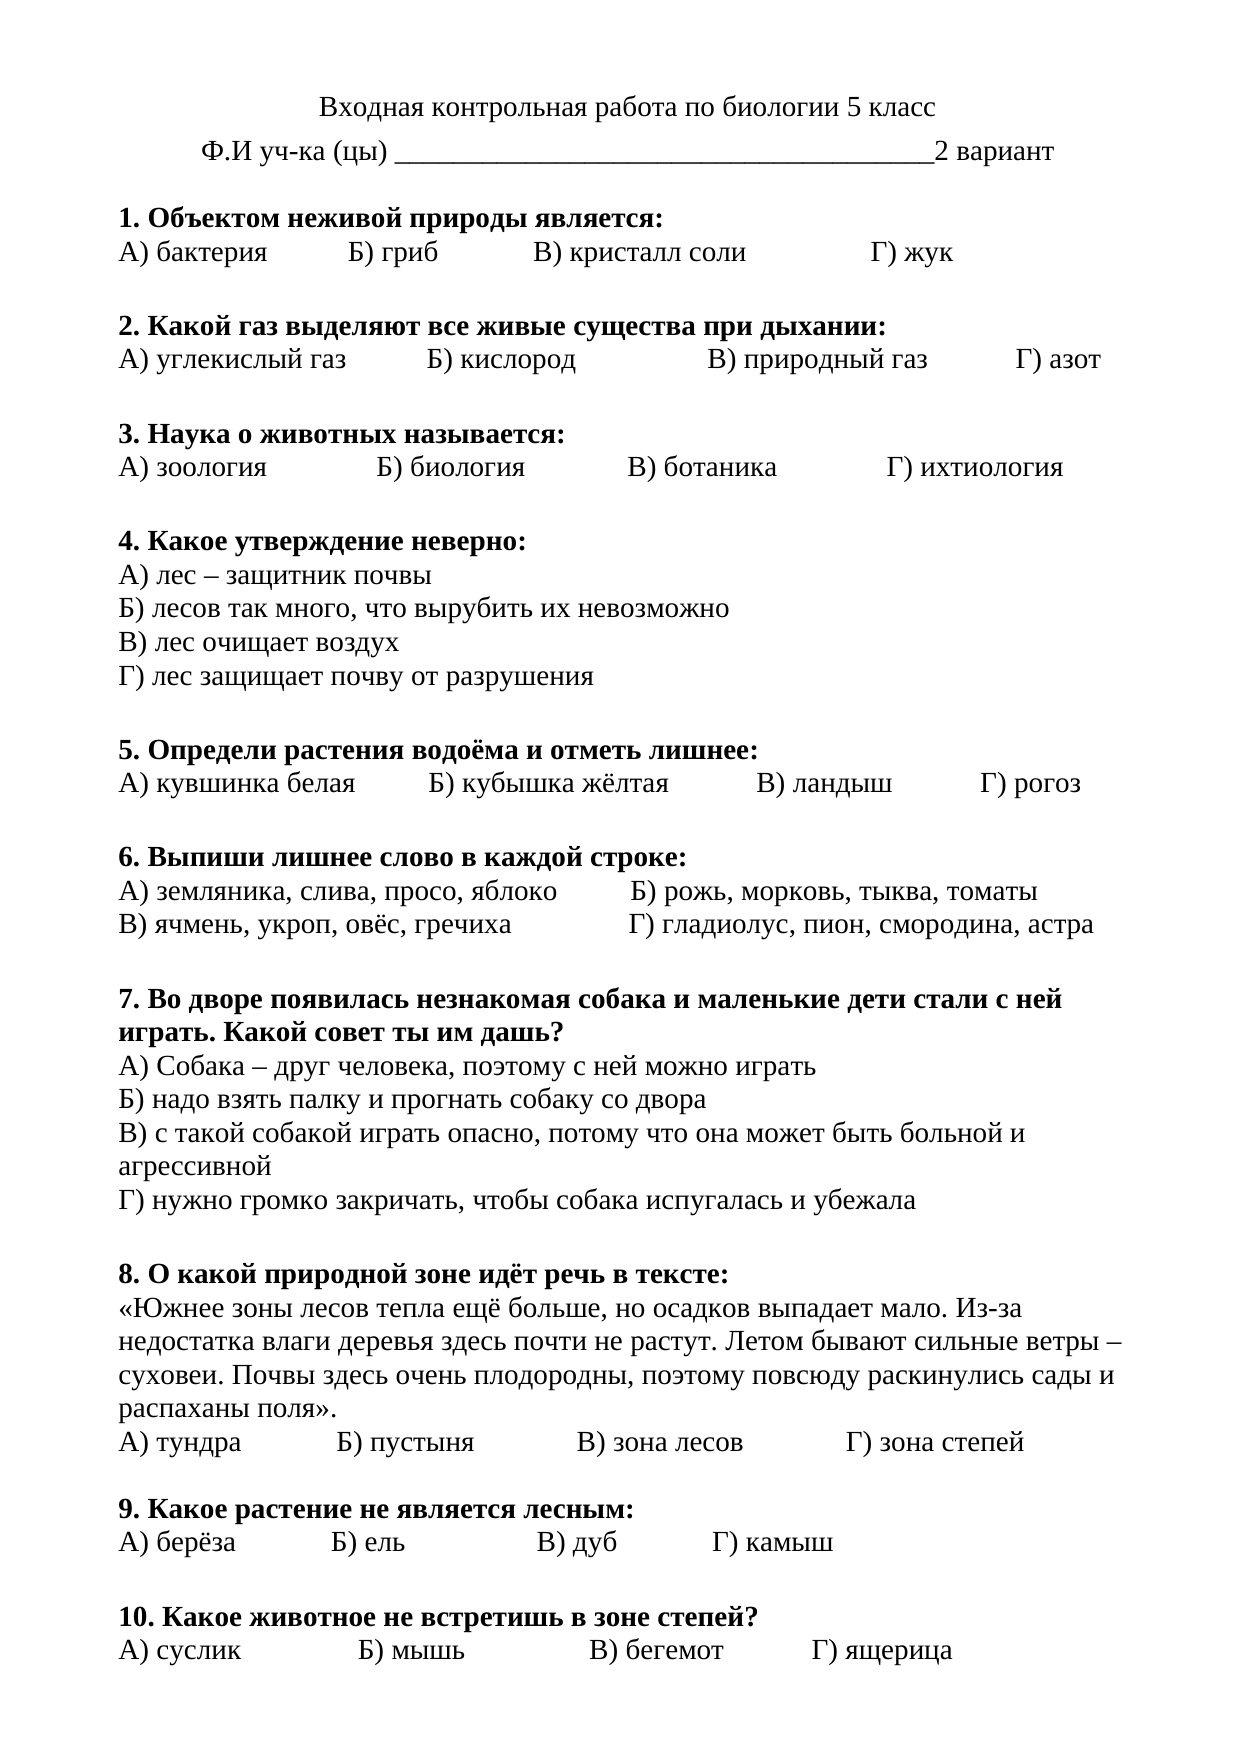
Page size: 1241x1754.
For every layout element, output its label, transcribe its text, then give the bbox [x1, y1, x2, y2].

text «Южнее зоны лесов тепла ещё больше, но осадков выпадает мало. Из-за недостатка влаги деревья здесь почти не растут. Летом бывают сильные ветры – суховеи. Почвы здесь очень плодородны, поэтому повсюду раскинулись сады и распаханы поля». [118, 1290, 1137, 1424]
text 4. Какое утверждение неверно: [118, 523, 1137, 557]
text 8. О какой природной зоне идёт речь в тексте: [118, 1256, 1137, 1290]
text 6. Выпиши лишнее слово в каждой строке: [118, 839, 1137, 873]
text А) лес – защитник почвы Б) лесов так много, что вырубить их невозможно В) лес очищает воздух Г) лес защищает почву от разрушения [118, 557, 1137, 691]
text А) берёза Б) ель В) дуб Г) камыш [118, 1524, 1137, 1558]
text А) Собака – друг человека, поэтому с ней можно играть Б) надо взять палку и прогнать собаку со двора В) с такой собакой играть опасно, потому что она может быть больной и агрессивной Г) нужно громко закричать, чтобы собака испугалась и убежала [118, 1048, 1137, 1216]
text А) зоология Б) биология В) ботаника Г) ихтиология [118, 449, 1137, 483]
text А) земляника, слива, просо, яблоко Б) рожь, морковь, тыква, томаты В) ячмень, укроп, овёс, гречиха Г) гладиолус, пион, смородина, астра [118, 873, 1137, 940]
text 7. Во дворе появилась незнакомая собака и маленькие дети стали с ней играть. Какой совет ты им дашь? [118, 981, 1137, 1048]
text 5. Определи растения водоёма и отметь лишнее: [118, 732, 1137, 765]
text Ф.И уч-ка (цы) _____________________________________2 вариант [118, 123, 1137, 167]
text 10. Какое животное не встретишь в зоне степей? [118, 1599, 1137, 1632]
text Входная контрольная работа по биологии 5 класс [118, 79, 1137, 123]
text 9. Какое растение не является лесным: [118, 1491, 1137, 1524]
text А) тундра Б) пустыня В) зона лесов Г) зона степей [118, 1424, 1137, 1457]
text 3. Наука о животных называется: [118, 416, 1137, 449]
text А) суслик Б) мышь В) бегемот Г) ящерица [118, 1632, 1137, 1666]
text 1. Объектом неживой природы является: [118, 200, 1137, 234]
text А) кувшинка белая Б) кубышка жёлтая В) ландыш Г) рогоз [118, 765, 1137, 799]
text А) бактерия Б) гриб В) кристалл соли Г) жук [118, 234, 1137, 267]
text А) углекислый газ Б) кислород В) природный газ Г) азот [118, 342, 1137, 375]
text 2. Какой газ выделяют все живые существа при дыхании: [118, 308, 1137, 342]
